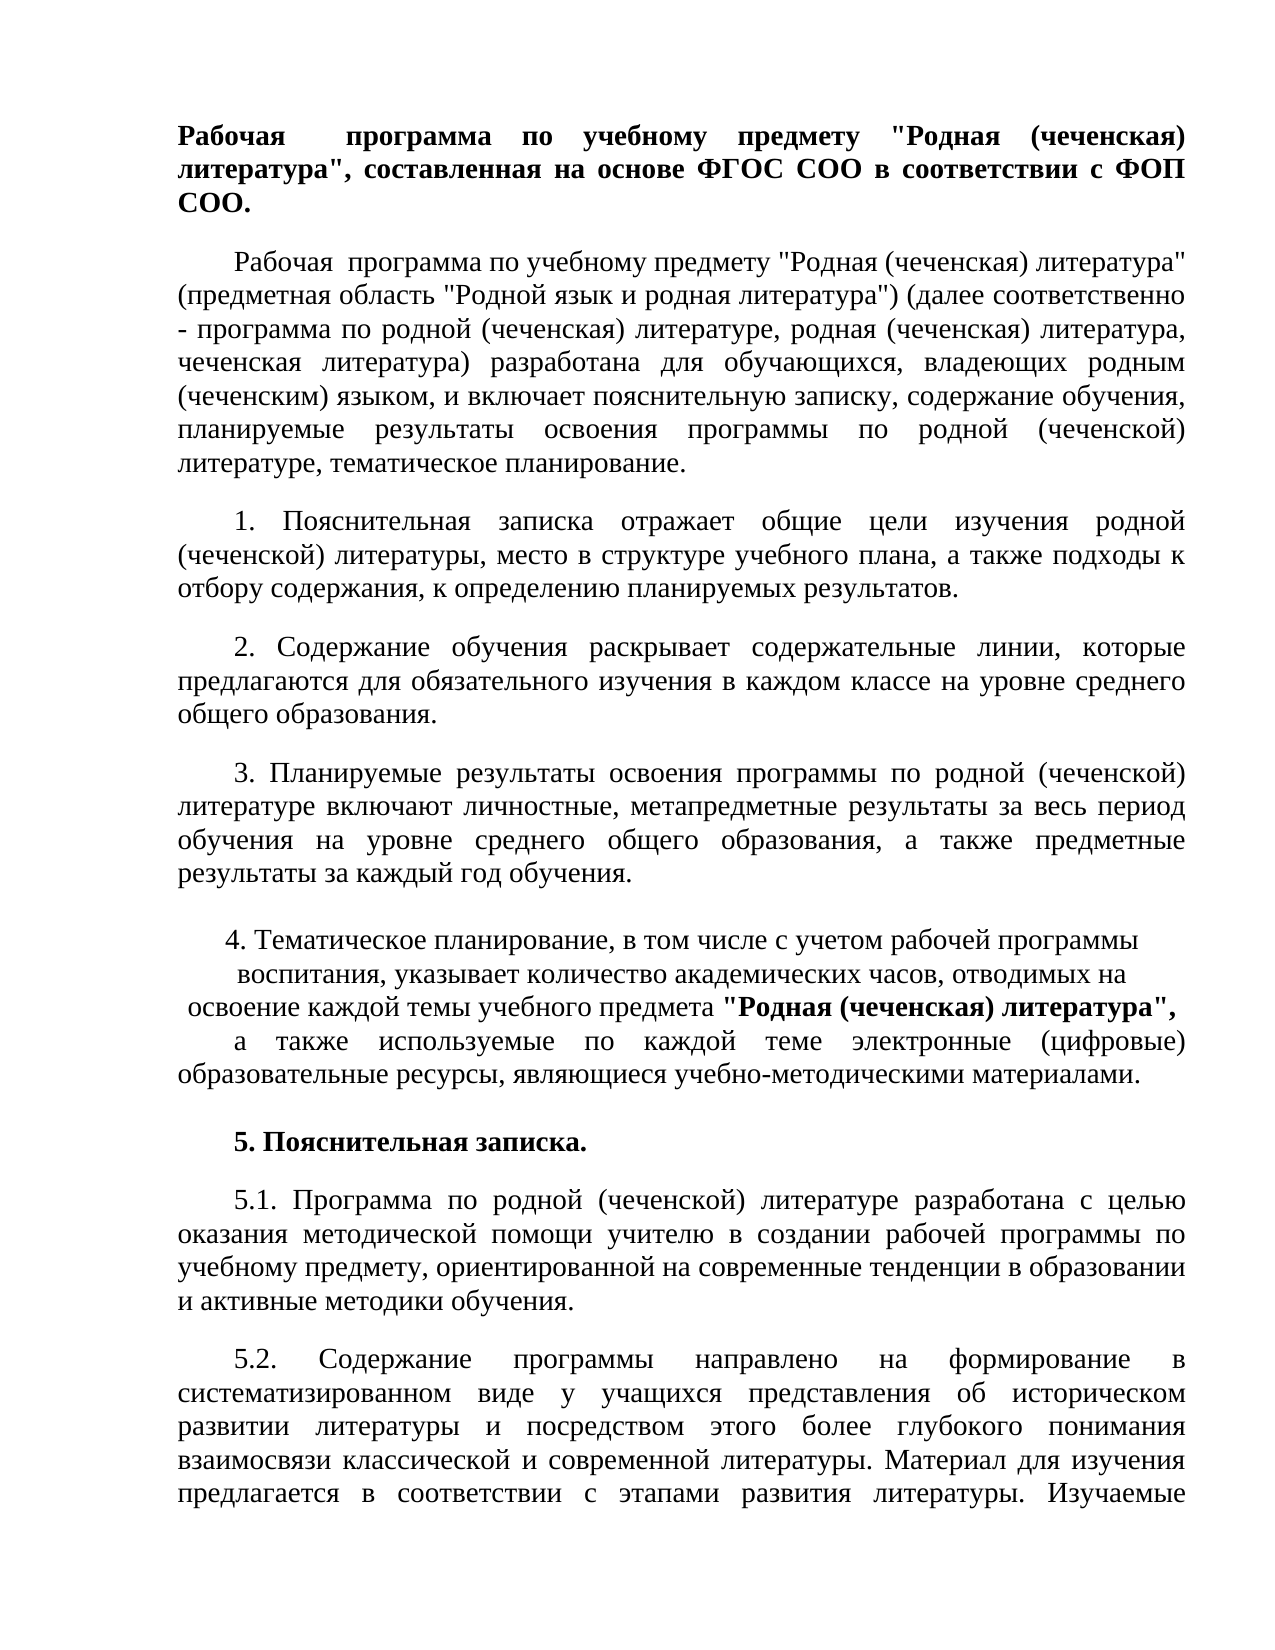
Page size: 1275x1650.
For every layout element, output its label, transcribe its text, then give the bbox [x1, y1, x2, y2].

text Рабочая программа по учебному предмету "Родная (чеченская) литература", составленная на основе ФГОС СОО в соответствии с ФОП СОО. [177, 118, 1186, 219]
text 2. Содержание обучения раскрывает содержательные линии, которые предлагаются для обязательного изучения в каждом классе на уровне среднего общего образования. [177, 629, 1186, 730]
text 3. Планируемые результаты освоения программы по родной (чеченской) литературе включают личностные, метапредметные результаты за весь период обучения на уровне среднего общего образования, а также предметные результаты за каждый год обучения. [177, 755, 1186, 889]
text 1. Пояснительная записка отражает общие цели изучения родной (чеченской) литературы, место в структуре учебного плана, а также подходы к отбору содержания, к определению планируемых результатов. [177, 503, 1186, 604]
text Рабочая программа по учебному предмету "Родная (чеченская) литература" (предметная область "Родной язык и родная литература") (далее соответственно - программа по родной (чеченская) литературе, родная (чеченская) литература, чеченская литература) разработана для обучающихся, владеющих родным (чеченским) языком, и включает пояснительную записку, содержание обучения, планируемые результаты освоения программы по родной (чеченской) литературе, тематическое планирование. [177, 244, 1186, 478]
text 5. Пояснительная записка. [177, 1124, 1186, 1157]
text 5.1. Программа по родной (чеченской) литературе разработана с целью оказания методической помощи учителю в создании рабочей программы по учебному предмету, ориентированной на современные тенденции в образовании и активные методики обучения. [177, 1182, 1186, 1316]
text а также используемые по каждой теме электронные (цифровые) образовательные ресурсы, являющиеся учебно-методическими материалами. [177, 1023, 1186, 1090]
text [177, 1341, 1186, 1509]
text 4. Тематическое планирование, в том числе с учетом рабочей программы воспитания, указывает количество академических часов, отводимых на освоение каждой темы учебного предмета "Родная (чеченская) литература", [177, 922, 1186, 1023]
